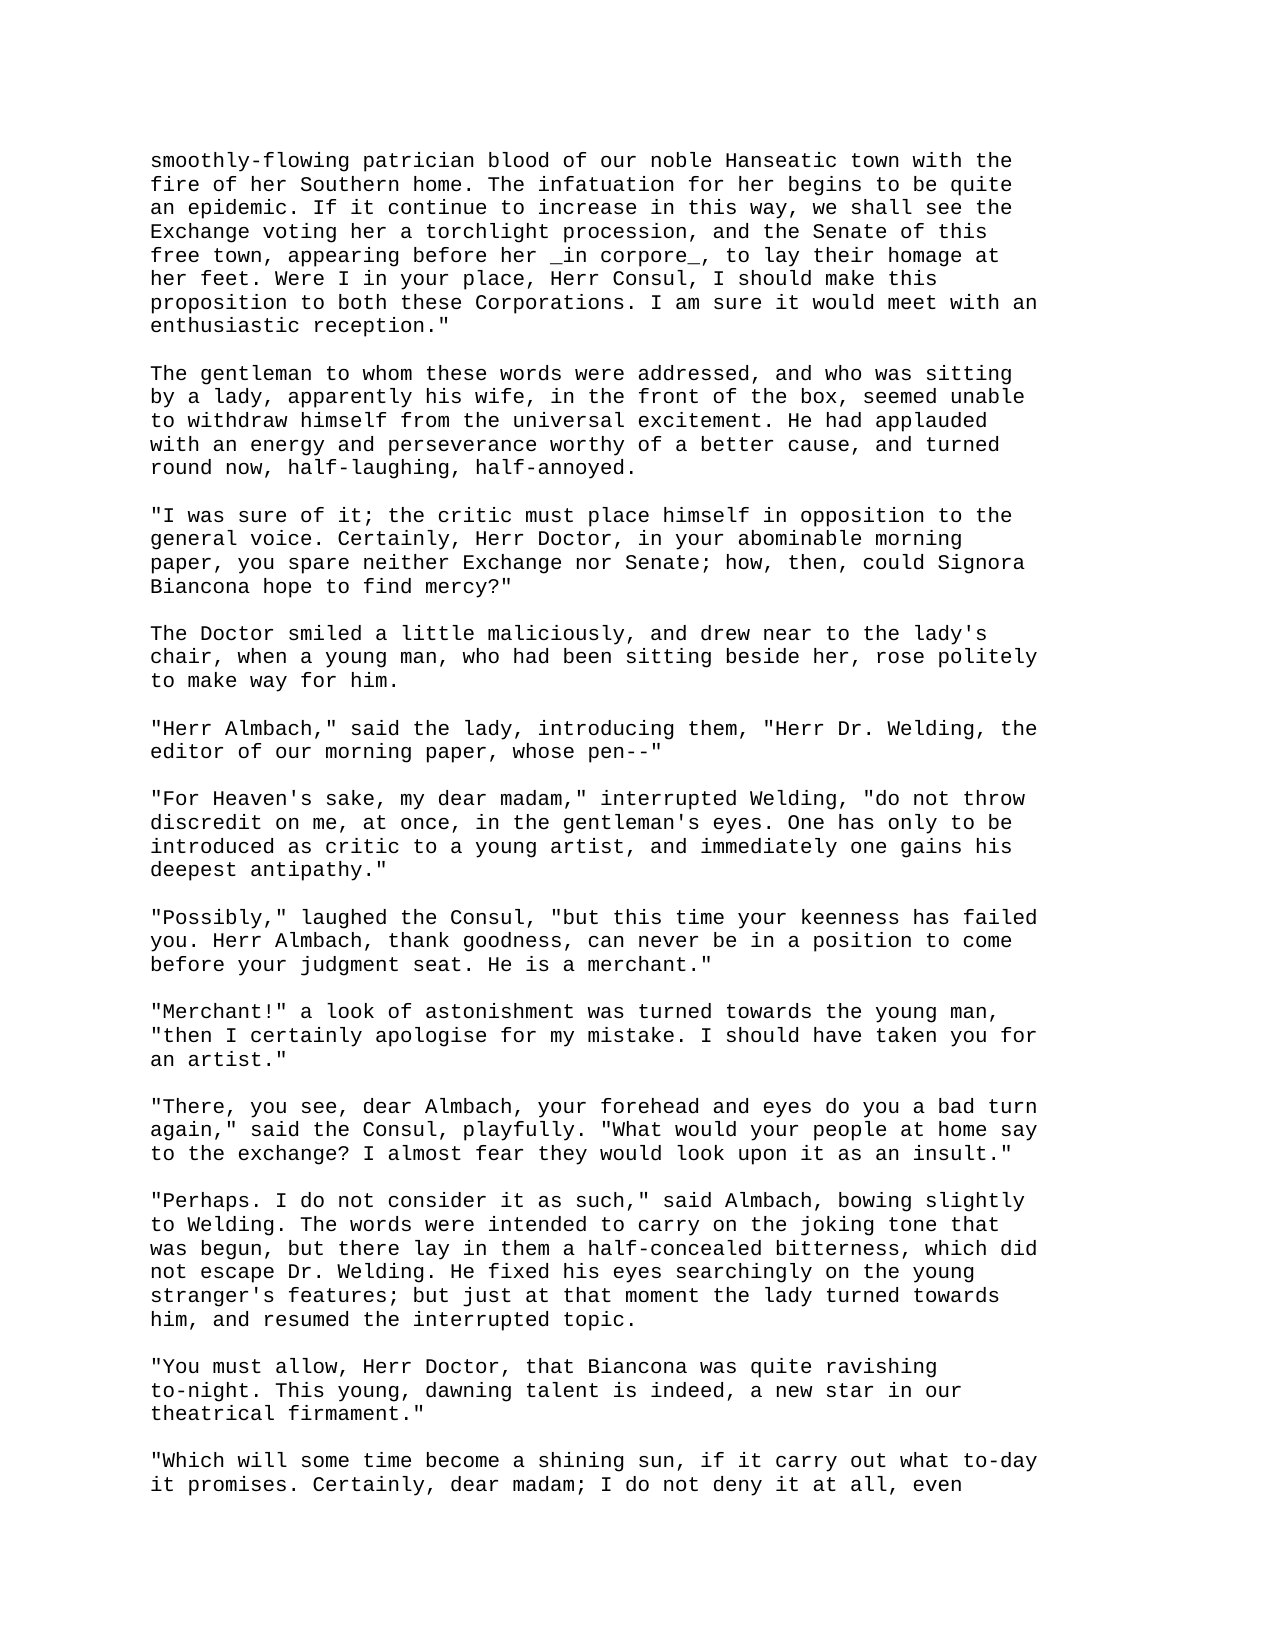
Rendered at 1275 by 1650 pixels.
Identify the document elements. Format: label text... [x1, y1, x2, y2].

text chair, when a young man, who had been sitting beside her, rose politely [150, 647, 1125, 670]
text proposition to both these Corporations. I am sure it would meet with an [150, 292, 1125, 316]
text to Welding. The words were intended to carry on the joking tone that [150, 1214, 1125, 1238]
text "then I certainly apologise for my mistake. I should have taken you for [150, 1025, 1125, 1048]
text discredit on me, at once, in the gentleman's eyes. One has only to be [150, 812, 1125, 836]
text it promises. Certainly, dear madam; I do not deny it at all, even [150, 1474, 1125, 1498]
text introduced as critic to a young artist, and immediately one gains his [150, 836, 1125, 859]
text with an energy and perseverance worthy of a better cause, and turned [150, 434, 1125, 457]
text editor of our morning paper, whose pen--" [150, 741, 1125, 765]
text fire of her Southern home. The infatuation for her begins to be quite [150, 174, 1125, 197]
text him, and resumed the interrupted topic. [150, 1309, 1125, 1332]
text an epidemic. If it continue to increase in this way, we shall see the [150, 197, 1125, 221]
text you. Herr Almbach, thank goodness, can never be in a position to come [150, 930, 1125, 954]
text The gentleman to whom these words were addressed, and who was sitting [150, 363, 1125, 386]
text "Possibly," laughed the Consul, "but this time your keenness has failed [150, 907, 1125, 930]
text "For Heaven's sake, my dear madam," interrupted Welding, "do not throw [150, 788, 1125, 812]
text "Herr Almbach," said the lady, introducing them, "Herr Dr. Welding, the [150, 717, 1125, 741]
text round now, half-laughing, half-annoyed. [150, 457, 1125, 481]
text to-night. This young, dawning talent is indeed, a new star in our [150, 1379, 1125, 1403]
text The Doctor smiled a little maliciously, and drew near to the lady's [150, 623, 1125, 647]
text deepest antipathy." [150, 859, 1125, 883]
text to the exchange? I almost fear they would look upon it as an insult." [150, 1143, 1125, 1167]
text general voice. Certainly, Herr Doctor, in your abominable morning [150, 528, 1125, 552]
text theatrical firmament." [150, 1403, 1125, 1427]
text "Perhaps. I do not consider it as such," said Almbach, bowing slightly [150, 1190, 1125, 1214]
text not escape Dr. Welding. He fixed his eyes searchingly on the young [150, 1261, 1125, 1285]
text before your judgment seat. He is a merchant." [150, 954, 1125, 978]
text an artist." [150, 1048, 1125, 1072]
text "Merchant!" a look of astonishment was turned towards the young man, [150, 1001, 1125, 1025]
text enthusiastic reception." [150, 316, 1125, 339]
text to make way for him. [150, 670, 1125, 694]
text Exchange voting her a torchlight procession, and the Senate of this [150, 221, 1125, 244]
text "I was sure of it; the critic must place himself in opposition to the [150, 505, 1125, 528]
text free town, appearing before her _in corpore_, to lay their homage at [150, 244, 1125, 268]
text her feet. Were I in your place, Herr Consul, I should make this [150, 268, 1125, 292]
text Biancona hope to find mercy?" [150, 576, 1125, 599]
text paper, you spare neither Exchange nor Senate; how, then, could Signora [150, 552, 1125, 576]
text was begun, but there lay in them a half-concealed bitterness, which did [150, 1238, 1125, 1261]
text "You must allow, Herr Doctor, that Biancona was quite ravishing [150, 1356, 1125, 1379]
text "There, you see, dear Almbach, your forehead and eyes do you a bad turn [150, 1096, 1125, 1119]
text by a lady, apparently his wife, in the front of the box, seemed unable [150, 386, 1125, 410]
text stranger's features; but just at that moment the lady turned towards [150, 1285, 1125, 1309]
text again," said the Consul, playfully. "What would your people at home say [150, 1119, 1125, 1143]
text to withdraw himself from the universal excitement. He had applauded [150, 410, 1125, 434]
text "Which will some time become a shining sun, if it carry out what to-day [150, 1451, 1125, 1474]
text smoothly-flowing patrician blood of our noble Hanseatic town with the [150, 150, 1125, 174]
